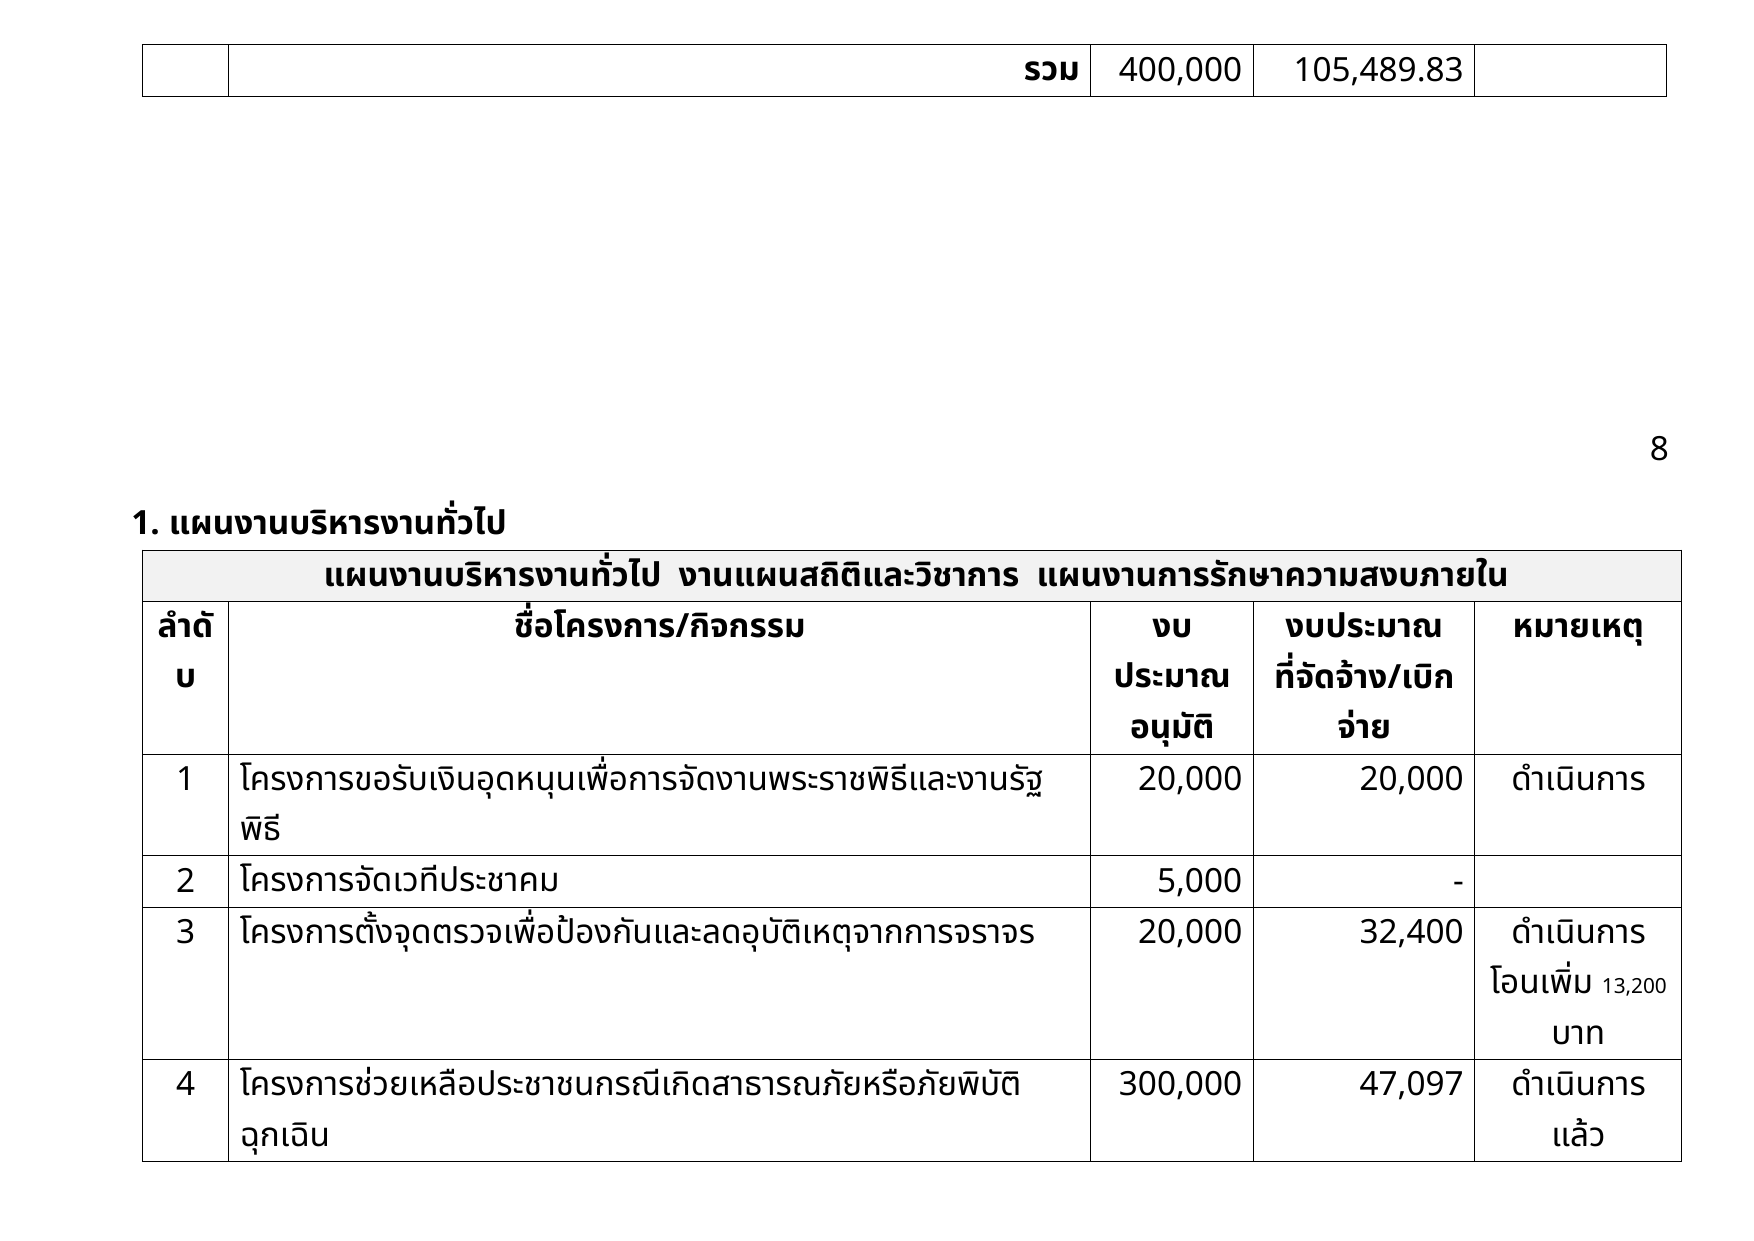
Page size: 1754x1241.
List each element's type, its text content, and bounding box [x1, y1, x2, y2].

table_cell [143, 45, 228, 96]
table_cell 105,489.83 [1254, 45, 1474, 96]
table_cell 20,000 [1254, 755, 1474, 855]
table_cell 5,000 [1091, 856, 1253, 907]
table_cell - [1254, 856, 1474, 907]
table_cell หมายเหตุ [1475, 602, 1681, 753]
table_cell งบประมาณ ที่จัดจ้าง/เบิกจ่าย [1254, 602, 1474, 753]
table_cell ลำดับ [143, 602, 228, 753]
table_cell 1 [143, 755, 228, 855]
table_cell ดำเนินการแล้ว [1475, 1060, 1681, 1161]
table_cell โครงการช่วยเหลือประชาชนกรณีเกิดสาธารณภัยหรือภัยพิบัติฉุกเฉิน [229, 1060, 1090, 1161]
table_header แผนงานบริหารงานทั่วไป งานแผนสถิติและวิชาการ แผนงานการรักษาความสงบภายใน [143, 551, 1681, 601]
table_cell ดำเนินการ โอนเพิ่ม 13,200 บาท [1475, 908, 1681, 1059]
table_cell 3 [143, 908, 228, 1059]
table_cell โครงการขอรับเงินอุดหนุนเพื่อการจัดงานพระราชพิธีและงานรัฐพิธี [229, 755, 1090, 855]
table_cell รวม [229, 45, 1090, 96]
table_cell [1475, 856, 1681, 907]
table_cell 4 [143, 1060, 228, 1161]
table_cell 400,000 [1091, 45, 1253, 96]
table_cell 20,000 [1091, 755, 1253, 855]
table_cell ชื่อโครงการ/กิจกรรม [229, 602, 1090, 753]
table_cell 32,400 [1254, 908, 1474, 1059]
table_cell 47,097 [1254, 1060, 1474, 1161]
text 8 [131, 424, 1668, 470]
table_cell งบประมาณอนุมัติ [1091, 602, 1253, 753]
table_cell 300,000 [1091, 1060, 1253, 1161]
table_cell โครงการจัดเวทีประชาคม [229, 856, 1090, 907]
table_cell โครงการตั้งจุดตรวจเพื่อป้องกันและลดอุบัติเหตุจากการจราจร [229, 908, 1090, 1059]
table_cell [1475, 45, 1666, 96]
table_cell 2 [143, 856, 228, 907]
table_cell ดำเนินการ [1475, 755, 1681, 855]
table_cell 20,000 [1091, 908, 1253, 1059]
text 1. แผนงานบริหารงานทั่วไป [131, 499, 1668, 549]
